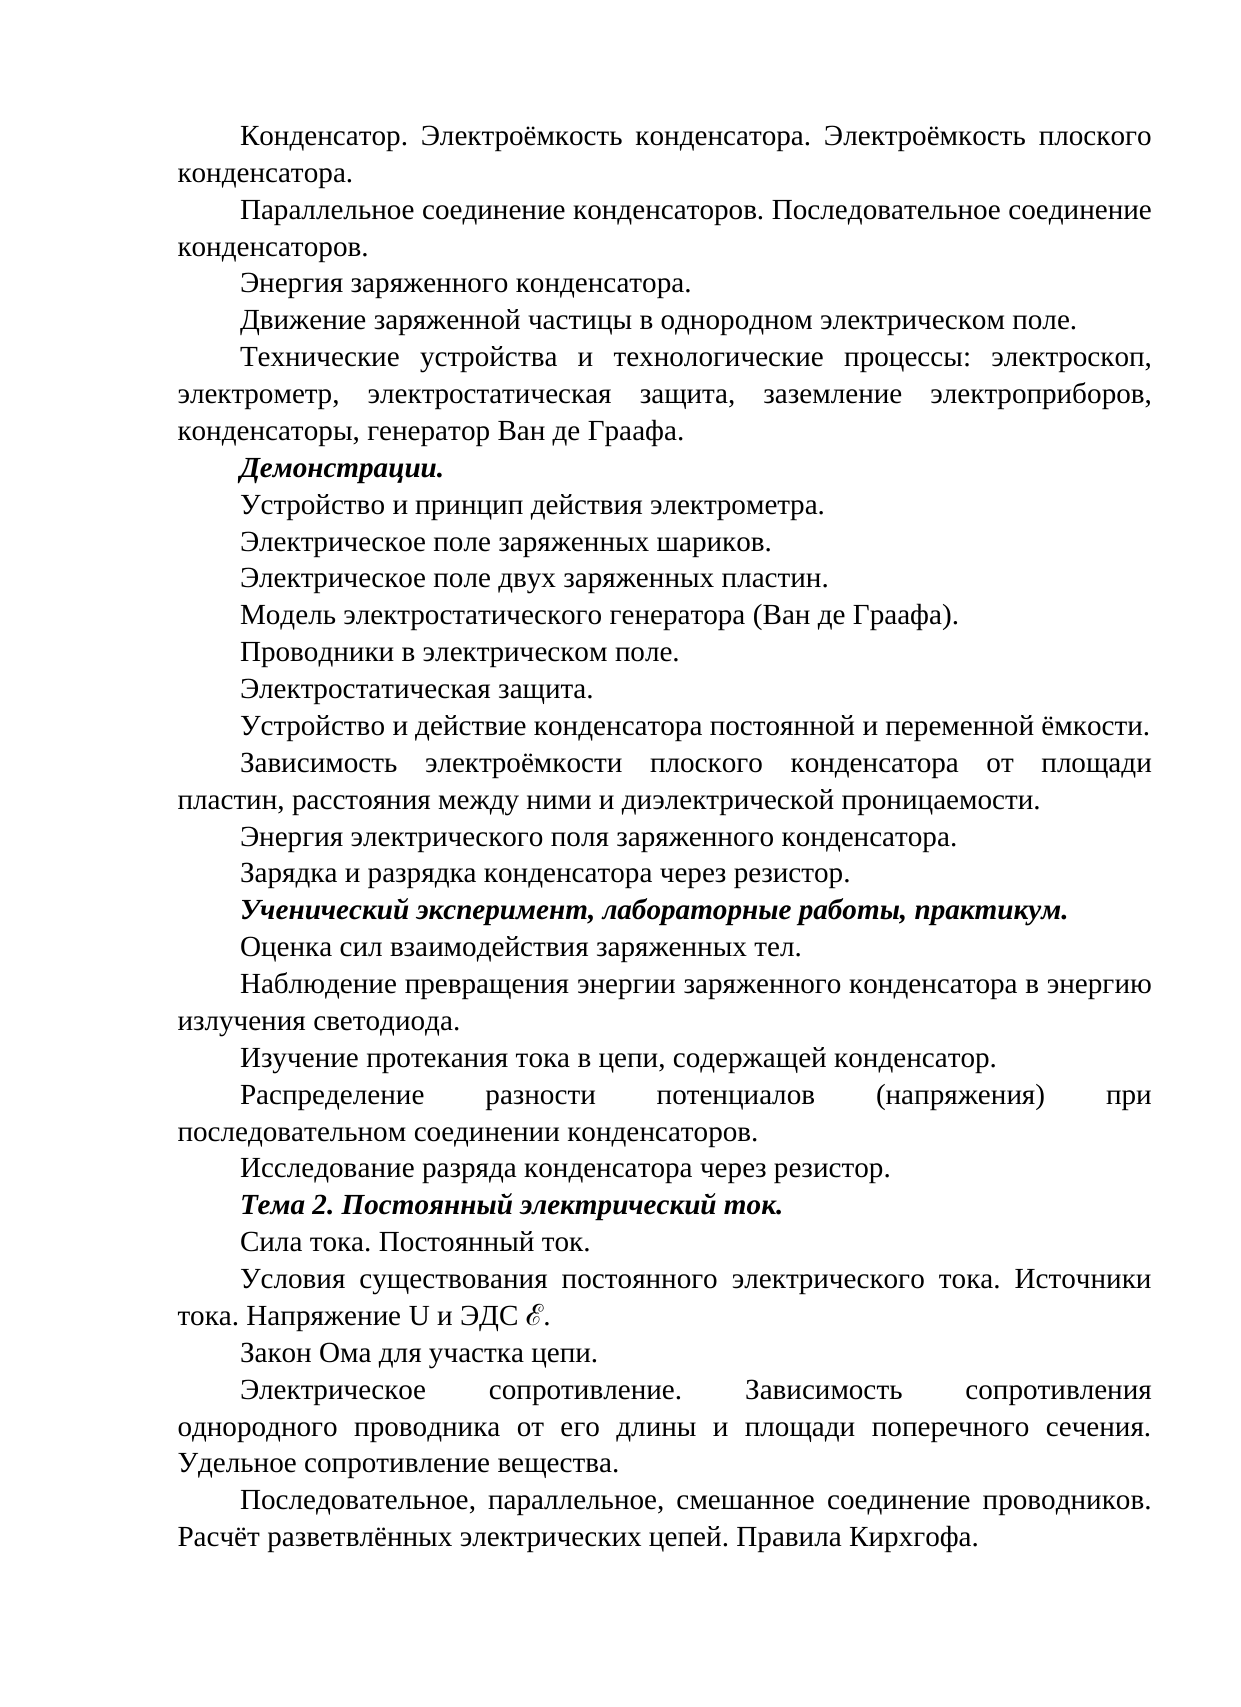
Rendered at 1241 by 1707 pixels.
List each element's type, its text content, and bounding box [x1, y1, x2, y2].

text Устройство и принцип действия электрометра. [177, 487, 1152, 520]
text Проводники в электрическом поле. [177, 634, 1152, 668]
text Электрическое поле заряженных шариков. [177, 524, 1152, 557]
text Оценка сил взаимодействия заряженных тел. [177, 929, 1152, 963]
text Энергия электрического поля заряженного конденсатора. [177, 819, 1152, 852]
text Параллельное соединение конденсаторов. Последовательное соединение конденсаторов. [177, 192, 1152, 262]
text Зарядка и разрядка конденсатора через резистор. [177, 856, 1152, 889]
text Наблюдение превращения энергии заряженного конденсатора в энергию излучения светодиода. [177, 966, 1152, 1037]
text Ученический эксперимент, лабораторные работы, практикум. [177, 892, 1152, 926]
text Электрическое поле двух заряженных пластин. [177, 561, 1152, 594]
text Распределение разности потенциалов (напряжения) при последовательном соединении конденсаторов. [177, 1077, 1152, 1147]
text Исследование разряда конденсатора через резистор. [177, 1151, 1152, 1184]
text Демонстрации. [177, 450, 1152, 483]
text Сила тока. Постоянный ток. [177, 1224, 1152, 1258]
text Условия существования постоянного электрического тока. Источники тока. Напряжение U и ЭДС ℰ. [177, 1261, 1152, 1332]
text Движение заряженной частицы в однородном электрическом поле. [177, 302, 1152, 336]
text Закон Ома для участка цепи. [177, 1335, 1152, 1368]
text Электрическое сопротивление. Зависимость сопротивления однородного проводника от его длины и площади поперечного сечения. Удельное сопротивление вещества. [177, 1372, 1152, 1479]
text Устройство и действие конденсатора постоянной и переменной ёмкости. [177, 708, 1152, 742]
text Технические устройства и технологические процессы: электроскоп, электрометр, электростатическая защита, заземление электроприборов, конденсаторы, генератор Ван де Граафа. [177, 339, 1152, 447]
text Электростатическая защита. [177, 671, 1152, 705]
text Изучение протекания тока в цепи, содержащей конденсатор. [177, 1040, 1152, 1073]
text Энергия заряженного конденсатора. [177, 266, 1152, 299]
text Зависимость электроёмкости плоского конденсатора от площади пластин, расстояния между ними и диэлектрической проницаемости. [177, 745, 1152, 815]
text Последовательное, параллельное, смешанное соединение проводников. Расчёт разветвлённых электрических цепей. Правила Кирхгофа. [177, 1482, 1152, 1553]
text Тема 2. Постоянный электрический ток. [177, 1187, 1152, 1221]
text Конденсатор. Электроёмкость конденсатора. Электроёмкость плоского конденсатора. [177, 118, 1152, 188]
text Модель электростатического генератора (Ван де Граафа). [177, 597, 1152, 631]
